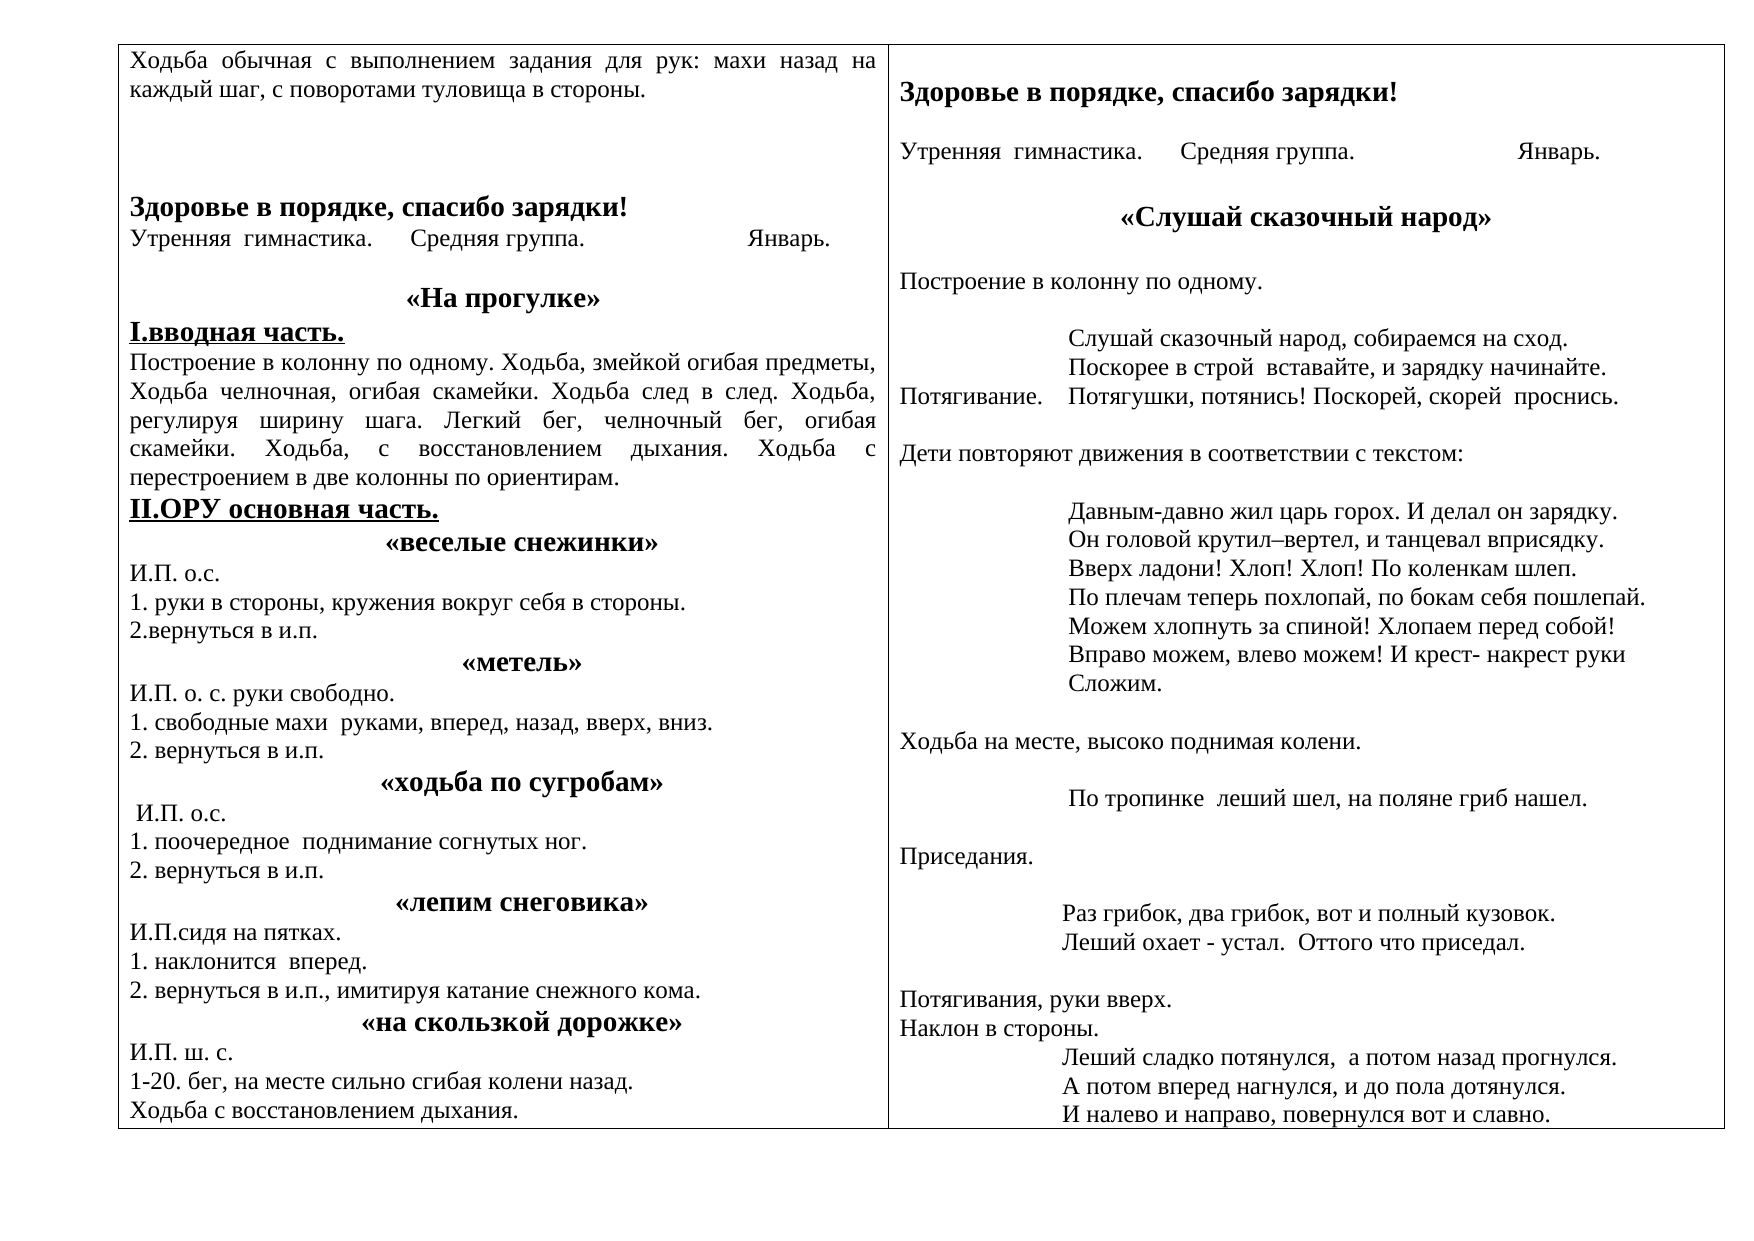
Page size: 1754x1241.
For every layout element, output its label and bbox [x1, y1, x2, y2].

table_header [889, 45, 1724, 1128]
table_header [119, 45, 888, 1128]
